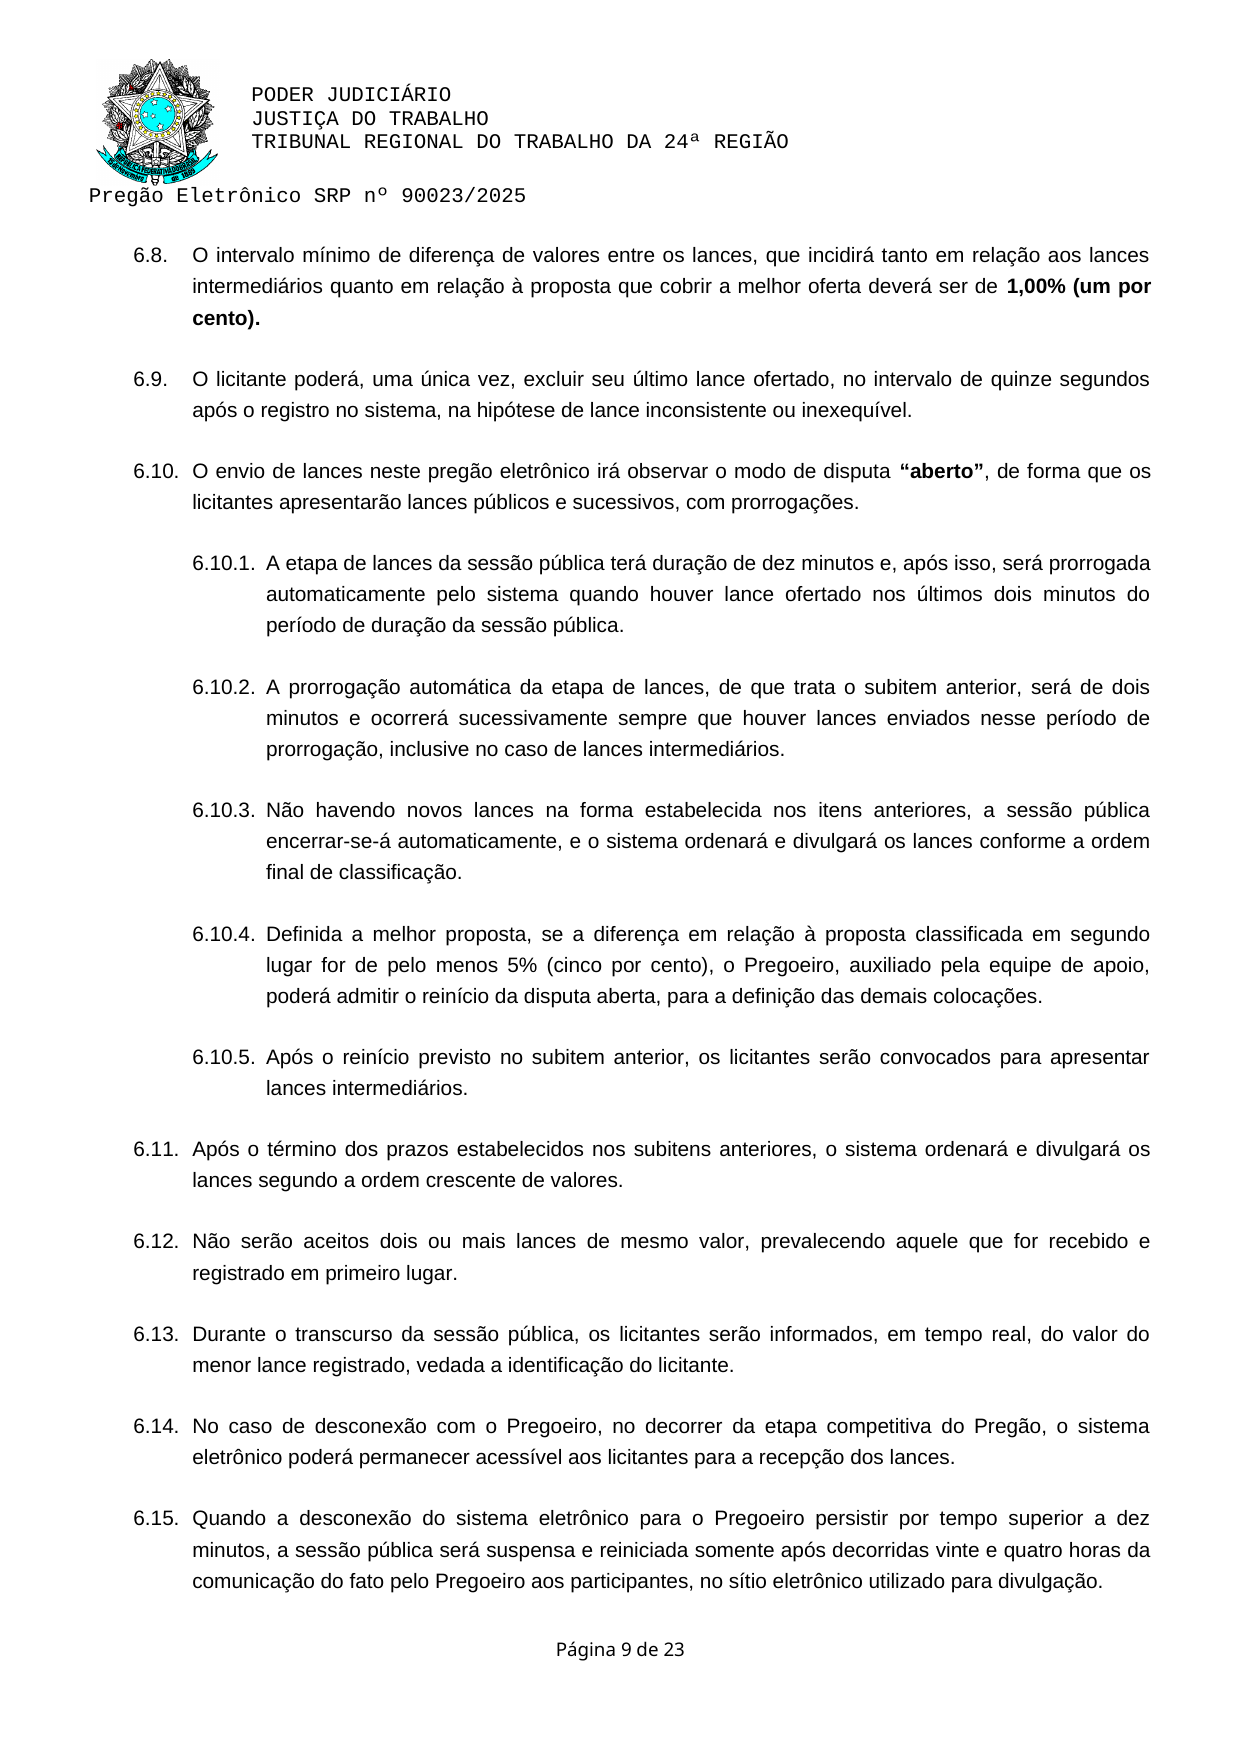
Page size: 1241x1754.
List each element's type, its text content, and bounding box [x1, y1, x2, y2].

text O envio de lances neste pregão eletrônico irá observar o modo de disputa “aberto”, de forma que os licitantes apresentarão lances públicos e sucessivos, com prorrogações. [133, 459, 1152, 514]
picture [96, 59, 220, 186]
list A etapa de lances da sessão pública terá duração de dez minutos e, após isso, será prorrogada automaticamente pelo sistema quando houver lance ofertado nos últimos dois minutos do período de duração da sessão pública. [192, 551, 1152, 637]
list Não havendo novos lances na forma estabelecida nos itens anteriores, a sessão pública encerrar-se-á automaticamente, e o sistema ordenará e divulgará os lances conforme a ordem final de classificação. [192, 798, 1152, 884]
text O licitante poderá, uma única vez, excluir seu último lance ofertado, no intervalo de quinze segundos após o registro no sistema, na hipótese de lance inconsistente ou inexequível. [133, 366, 1152, 422]
list Após o reinício previsto no subitem anterior, os licitantes serão convocados para apresentar lances intermediários. [192, 1045, 1152, 1100]
list A prorrogação automática da etapa de lances, de que trata o subitem anterior, será de dois minutos e ocorrerá sucessivamente sempre que houver lances enviados nesse período de prorrogação, inclusive no caso de lances intermediários. [192, 674, 1152, 761]
text Quando a desconexão do sistema eletrônico para o Pregoeiro persistir por tempo superior a dez minutos, a sessão pública será suspensa e reiniciada somente após decorridas vinte e quatro horas da comunicação do fato pelo Pregoeiro aos participantes, no sítio eletrônico utilizado para divulgação. [133, 1506, 1152, 1592]
text Durante o transcurso da sessão pública, os licitantes serão informados, em tempo real, do valor do menor lance registrado, vedada a identificação do licitante. [133, 1322, 1152, 1377]
text No caso de desconexão com o Pregoeiro, no decorrer da etapa competitiva do Pregão, o sistema eletrônico poderá permanecer acessível aos licitantes para a recepção dos lances. [133, 1414, 1152, 1469]
text Não serão aceitos dois ou mais lances de mesmo valor, prevalecendo aquele que for recebido e registrado em primeiro lugar. [133, 1229, 1152, 1284]
list Definida a melhor proposta, se a diferença em relação à proposta classificada em segundo lugar for de pelo menos 5% (cinco por cento), o Pregoeiro, auxiliado pela equipe de apoio, poderá admitir o reinício da disputa aberta, para a definição das demais colocações. [192, 921, 1152, 1008]
text Após o término dos prazos estabelecidos nos subitens anteriores, o sistema ordenará e divulgará os lances segundo a ordem crescente de valores. [133, 1137, 1152, 1192]
text O intervalo mínimo de diferença de valores entre os lances, que incidirá tanto em relação aos lances intermediários quanto em relação à proposta que cobrir a melhor oferta deverá ser de 1,00% (um por cento). [133, 243, 1152, 329]
